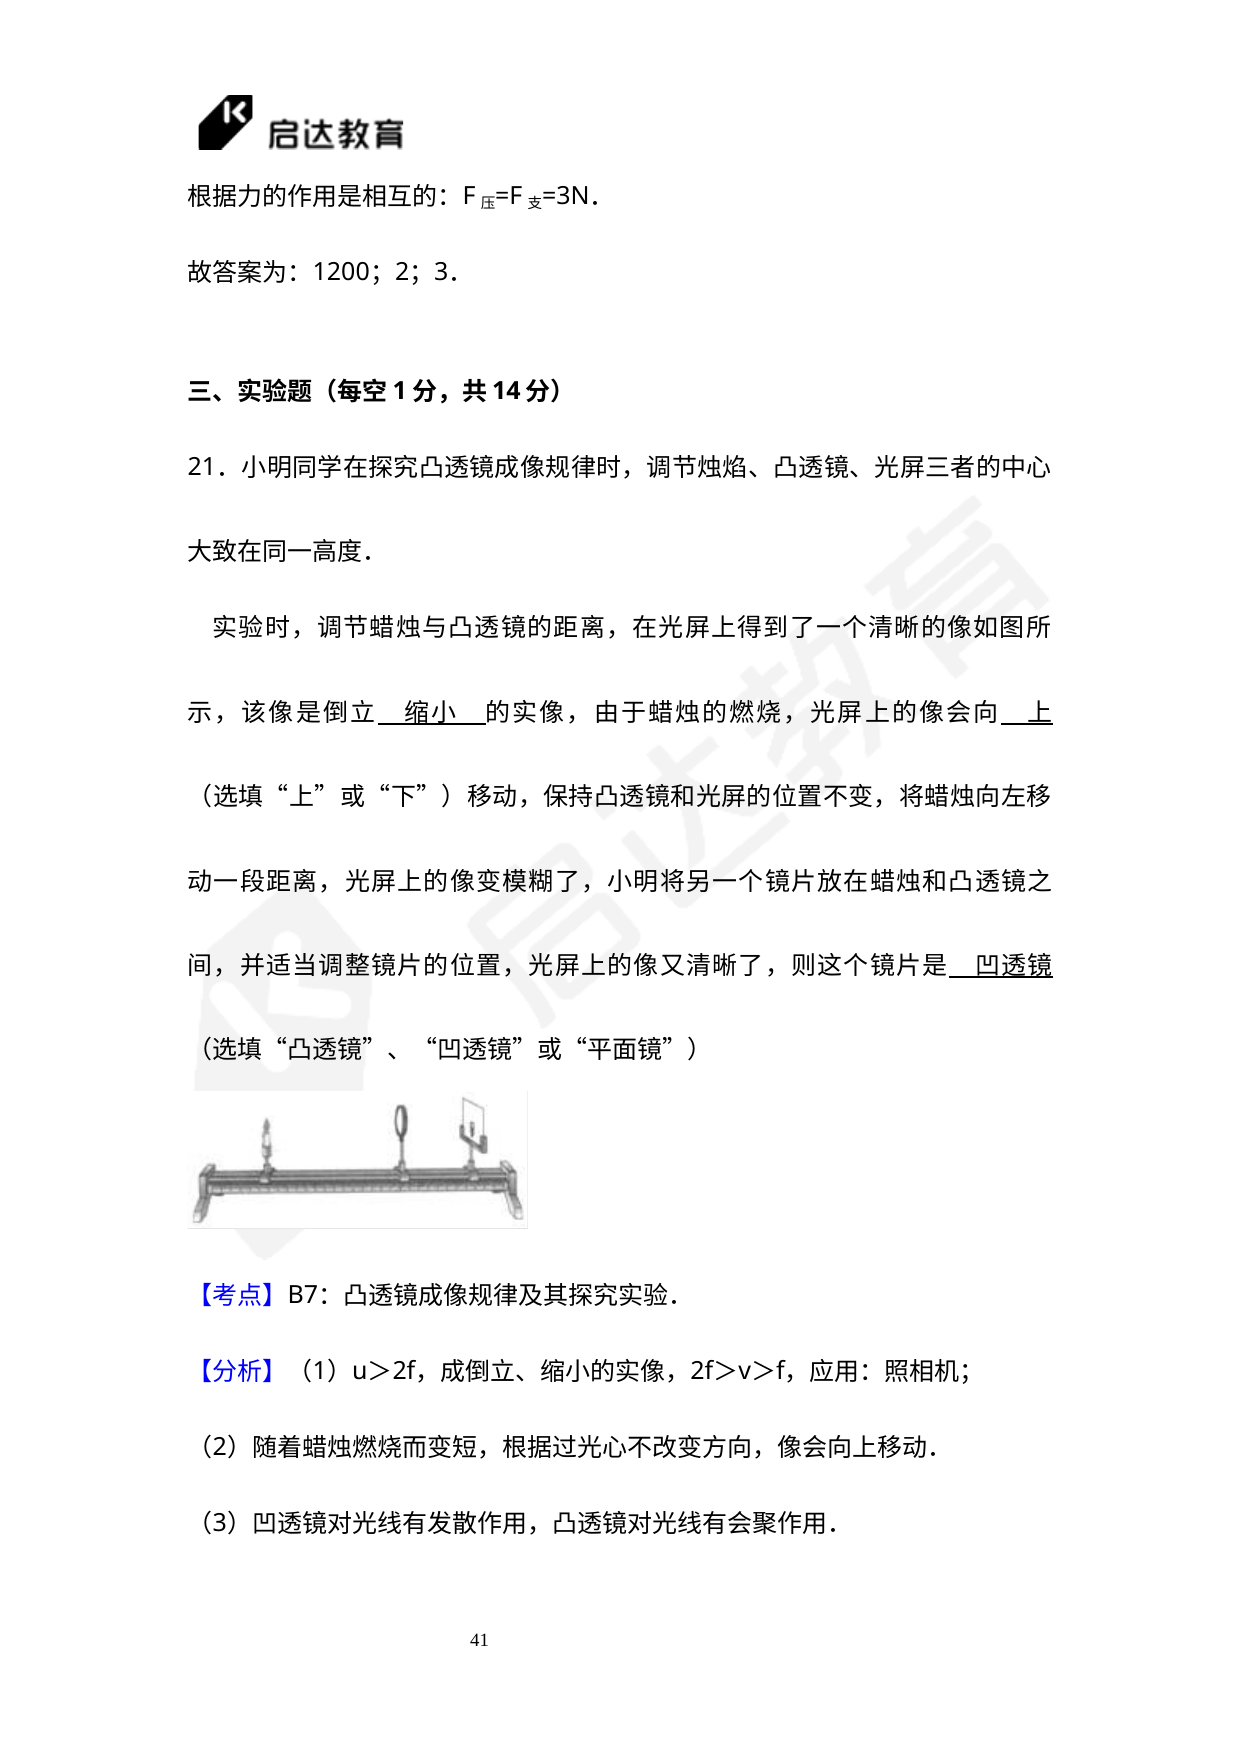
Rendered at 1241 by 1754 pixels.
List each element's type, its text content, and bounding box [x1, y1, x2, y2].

text 根据力的作用是相互的：F压=F支=3N． [187, 162, 1053, 227]
text （2）随着蜡烛燃烧而变短，根据过光心不改变方向，像会向上移动． [187, 1413, 1053, 1478]
text 实验时，调节蜡烛与凸透镜的距离，在光屏上得到了一个清晰的像如图所示，该像是倒立 缩小 的实像，由于蜡烛的燃烧，光屏上的像会向 上 （选填“上”或“下”）移动，保持凸透镜和光屏的位置不变，将蜡烛向左移动一段距离，光屏上的像变模糊了，小明将另一个镜片放在蜡烛和凸透镜之间，并适当调整镜片的位置，光屏上的像又清晰了，则这个镜片是 凹透镜 （选填“凸透镜”、“凹透镜”或“平面镜”） [187, 593, 1053, 1081]
text 故答案为：1200；2；3． [187, 238, 1053, 303]
picture [187, 1091, 528, 1229]
picture [198, 95, 404, 150]
text 【考点】B7：凸透镜成像规律及其探究实验． [187, 1261, 1053, 1326]
text （3）凹透镜对光线有发散作用，凸透镜对光线有会聚作用． [187, 1489, 1053, 1554]
text 三、实验题（每空1分，共14分） [187, 357, 1053, 422]
text 【分析】（1）u＞2f，成倒立、缩小的实像，2f＞v＞f，应用：照相机； [187, 1337, 1053, 1402]
text 21．小明同学在探究凸透镜成像规律时，调节烛焰、凸透镜、光屏三者的中心大致在同一高度． [187, 433, 1053, 582]
